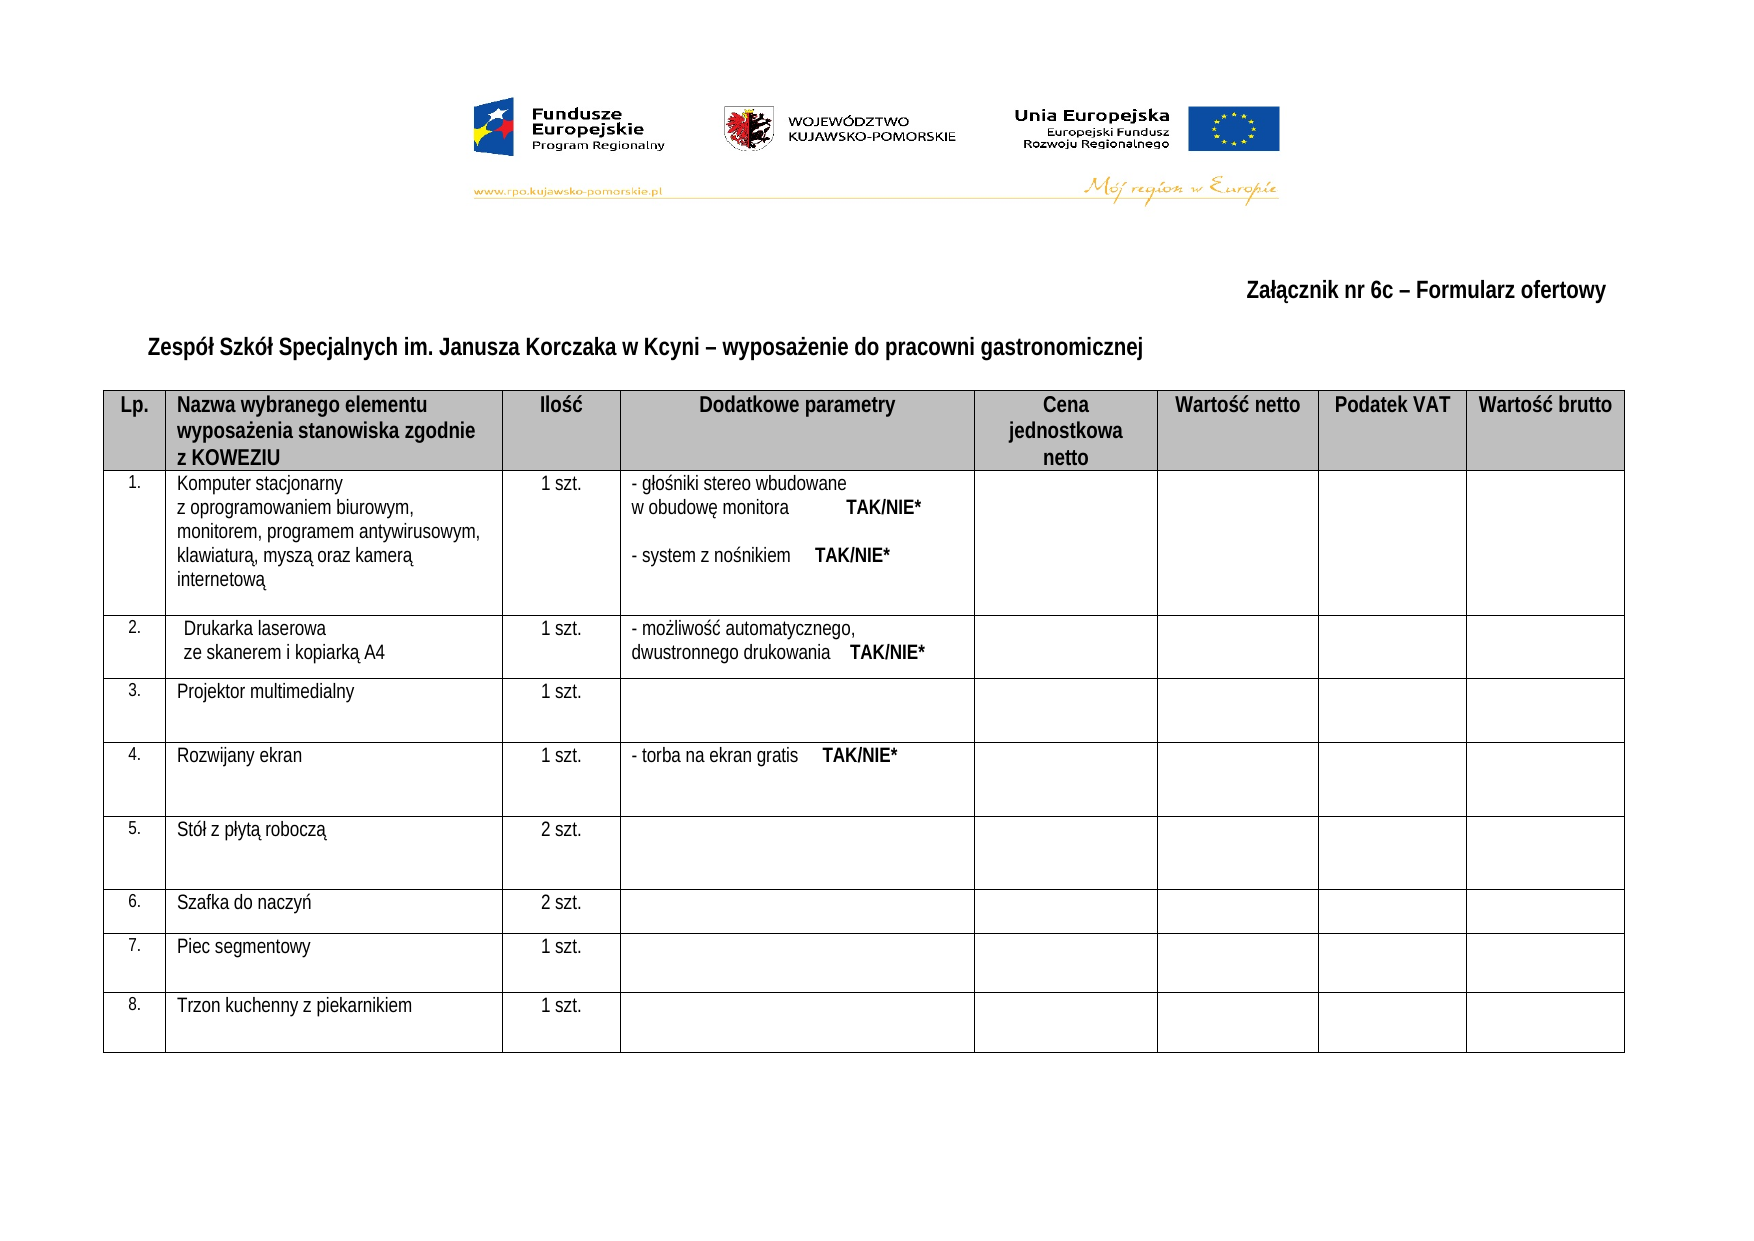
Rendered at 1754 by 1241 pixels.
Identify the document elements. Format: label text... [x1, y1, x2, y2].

table_cell [1319, 890, 1466, 933]
table_cell 1 szt. [503, 679, 620, 742]
table_cell Projektor multimedialny [166, 679, 502, 742]
table_cell Drukarka laserowa ze skanerem i kopiarką A4 [166, 616, 502, 678]
table_cell [975, 890, 1157, 933]
table_cell [621, 934, 974, 992]
table_cell [1158, 679, 1318, 742]
table_cell [1158, 616, 1318, 678]
table_cell [1158, 471, 1318, 614]
table_cell [1319, 679, 1466, 742]
table_cell 3. [104, 679, 165, 742]
table_cell [975, 993, 1157, 1052]
table_cell [1158, 817, 1318, 889]
table_cell 7. [104, 934, 165, 992]
table_cell 4. [104, 743, 165, 816]
text Zespół Szkół Specjalnych im. Janusza Korczaka w Kcyni – wyposażenie do pracowni gastronomicznej [148, 332, 1606, 361]
table_cell [1467, 471, 1624, 614]
table_cell [1467, 934, 1624, 992]
table_cell - torba na ekran gratis TAK/NIE* [621, 743, 974, 816]
table_cell [1158, 890, 1318, 933]
table_cell [1319, 934, 1466, 992]
table_cell [1467, 743, 1624, 816]
table_cell [975, 817, 1157, 889]
table_cell [975, 616, 1157, 678]
table_cell [621, 890, 974, 933]
table_cell 1 szt. [503, 743, 620, 816]
table_cell Trzon kuchenny z piekarnikiem [166, 993, 502, 1052]
table_cell 1 szt. [503, 616, 620, 678]
table_cell [975, 743, 1157, 816]
table_cell - możliwość automatycznego, dwustronnego drukowania TAK/NIE* [621, 616, 974, 678]
table_cell [1467, 993, 1624, 1052]
table_cell 5. [104, 817, 165, 889]
table_cell [621, 993, 974, 1052]
table_cell [1319, 616, 1466, 678]
table_cell [1158, 934, 1318, 992]
table_cell 2. [104, 616, 165, 678]
table_header Podatek VAT [1319, 391, 1466, 470]
table_cell [975, 934, 1157, 992]
table_cell [1467, 817, 1624, 889]
table_cell [1319, 743, 1466, 816]
table_cell [1319, 993, 1466, 1052]
table_header Cena jednostkowa netto [975, 391, 1157, 470]
table_cell [1319, 471, 1466, 614]
table_header Lp. [104, 391, 165, 470]
table_header Dodatkowe parametry [621, 391, 974, 470]
table_cell 1 szt. [503, 993, 620, 1052]
table_cell 1. [104, 471, 165, 614]
table_cell [1158, 993, 1318, 1052]
table_cell 2 szt. [503, 817, 620, 889]
table_cell Komputer stacjonarny z oprogramowaniem biurowym, monitorem, programem antywirusowym, klawiaturą, myszą oraz kamerą internetową [166, 471, 502, 614]
table_cell 6. [104, 890, 165, 933]
table_cell [1467, 679, 1624, 742]
table_cell [1467, 890, 1624, 933]
table_cell 1 szt. [503, 471, 620, 614]
picture [456, 73, 1299, 221]
table_cell Piec segmentowy [166, 934, 502, 992]
table_cell [1319, 817, 1466, 889]
table_cell [1158, 743, 1318, 816]
table_cell 2 szt. [503, 890, 620, 933]
table_cell Rozwijany ekran [166, 743, 502, 816]
table_cell 1 szt. [503, 934, 620, 992]
table_cell 8. [104, 993, 165, 1052]
table_cell [975, 471, 1157, 614]
table_cell Stół z płytą roboczą [166, 817, 502, 889]
table_cell - głośniki stereo wbudowane w obudowę monitora TAK/NIE* - system z nośnikiem TAK/NIE* [621, 471, 974, 614]
table_cell [1467, 616, 1624, 678]
table_cell [621, 817, 974, 889]
table_cell [621, 679, 974, 742]
table_header Wartość netto [1158, 391, 1318, 470]
table_cell Szafka do naczyń [166, 890, 502, 933]
text Załącznik nr 6c – Formularz ofertowy [148, 275, 1606, 304]
table_cell [975, 679, 1157, 742]
table_header Ilość [503, 391, 620, 470]
table_header Nazwa wybranego elementu wyposażenia stanowiska zgodnie z KOWEZIU [166, 391, 502, 470]
table_header Wartość brutto [1467, 391, 1624, 470]
